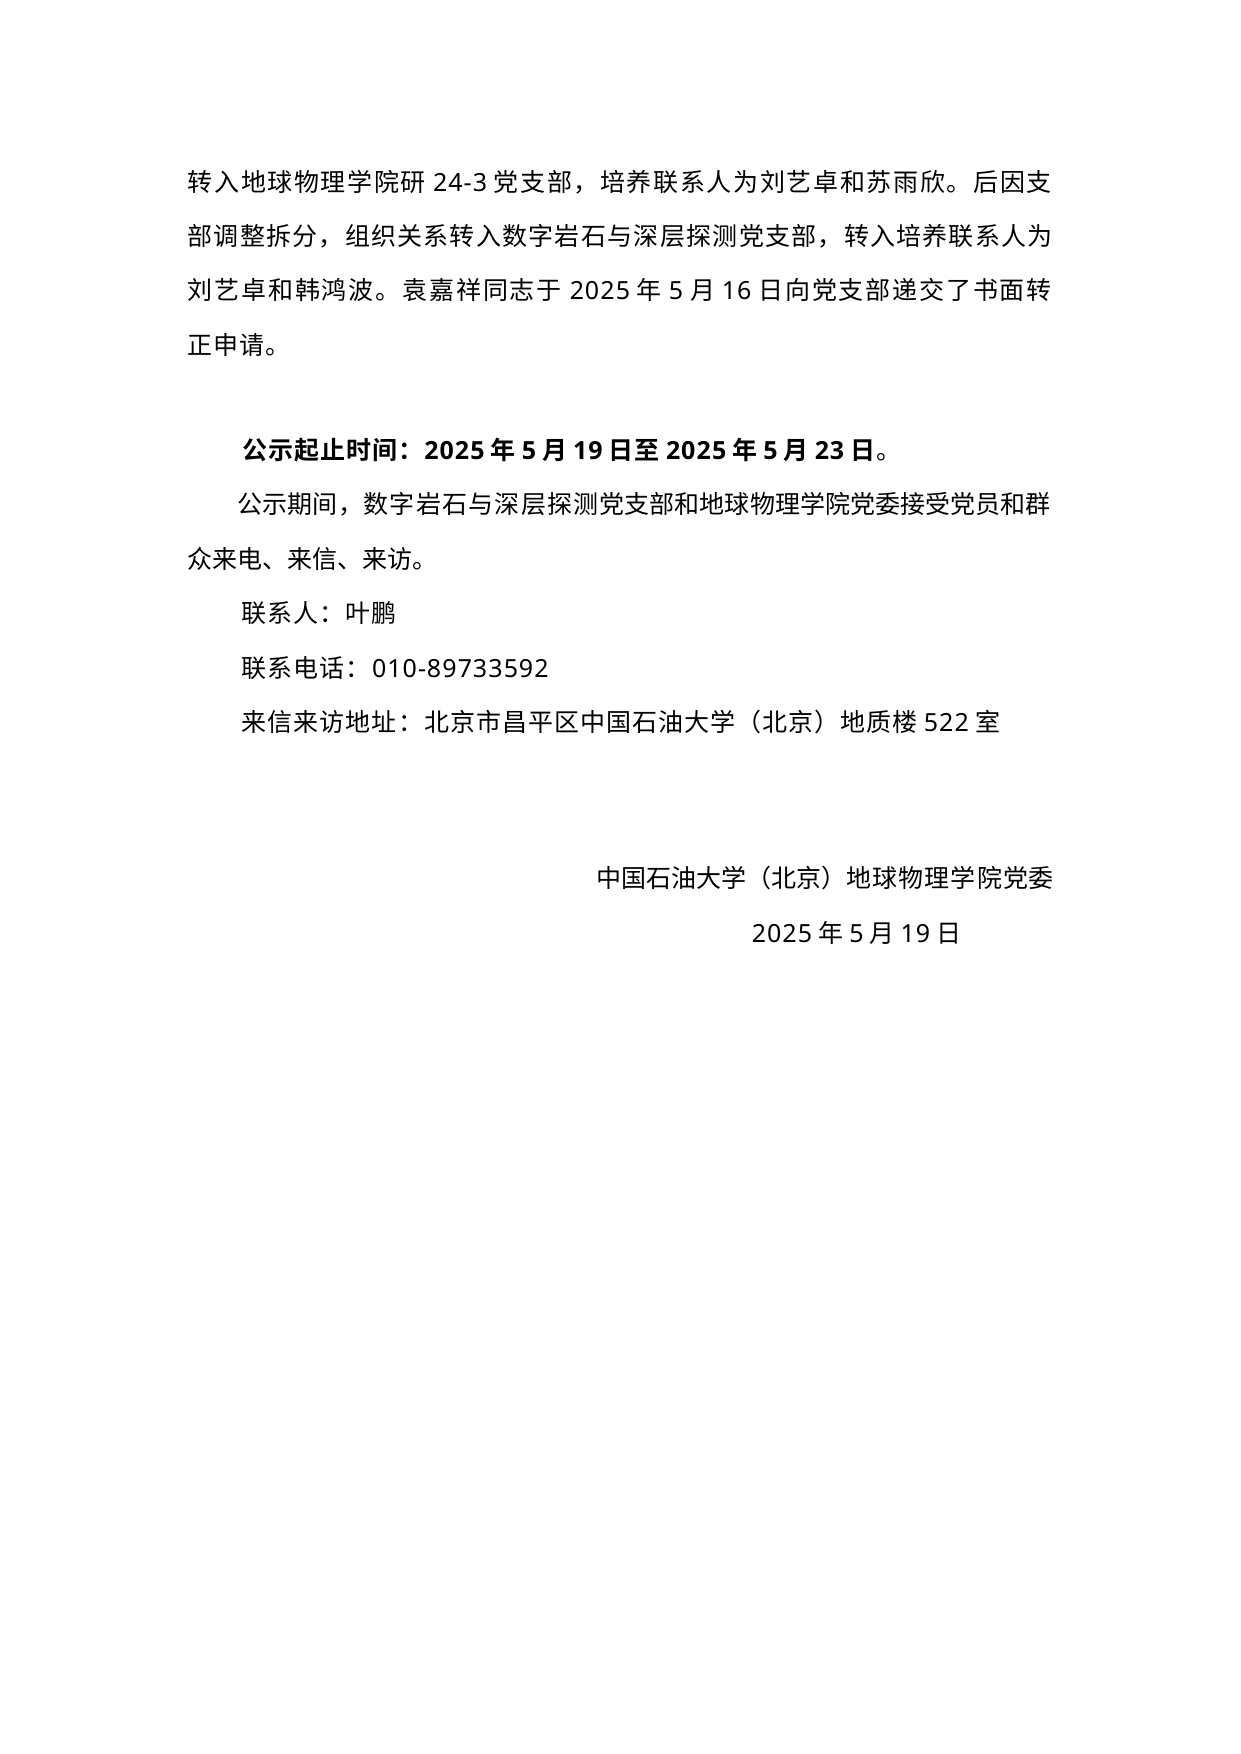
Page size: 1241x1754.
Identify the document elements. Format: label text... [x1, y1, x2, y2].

text 来信来访地址：北京市昌平区中国石油大学（北京）地质楼522室 [187, 702, 1053, 739]
text 2025年5月19日 [187, 913, 961, 949]
text 公示期间，数字岩石与深层探测党支部和地球物理学院党委接受党员和群众来电、来信、来访。 [187, 485, 1053, 576]
text 联系电话：010-89733592 [187, 648, 1053, 684]
text 公示起止时间：2025年5月19日至2025年5月23日。 [187, 431, 1053, 467]
text 中国石油大学（北京）地球物理学院党委 [187, 859, 1053, 895]
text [187, 162, 1053, 361]
text 联系人：叶鹏 [187, 594, 1053, 630]
